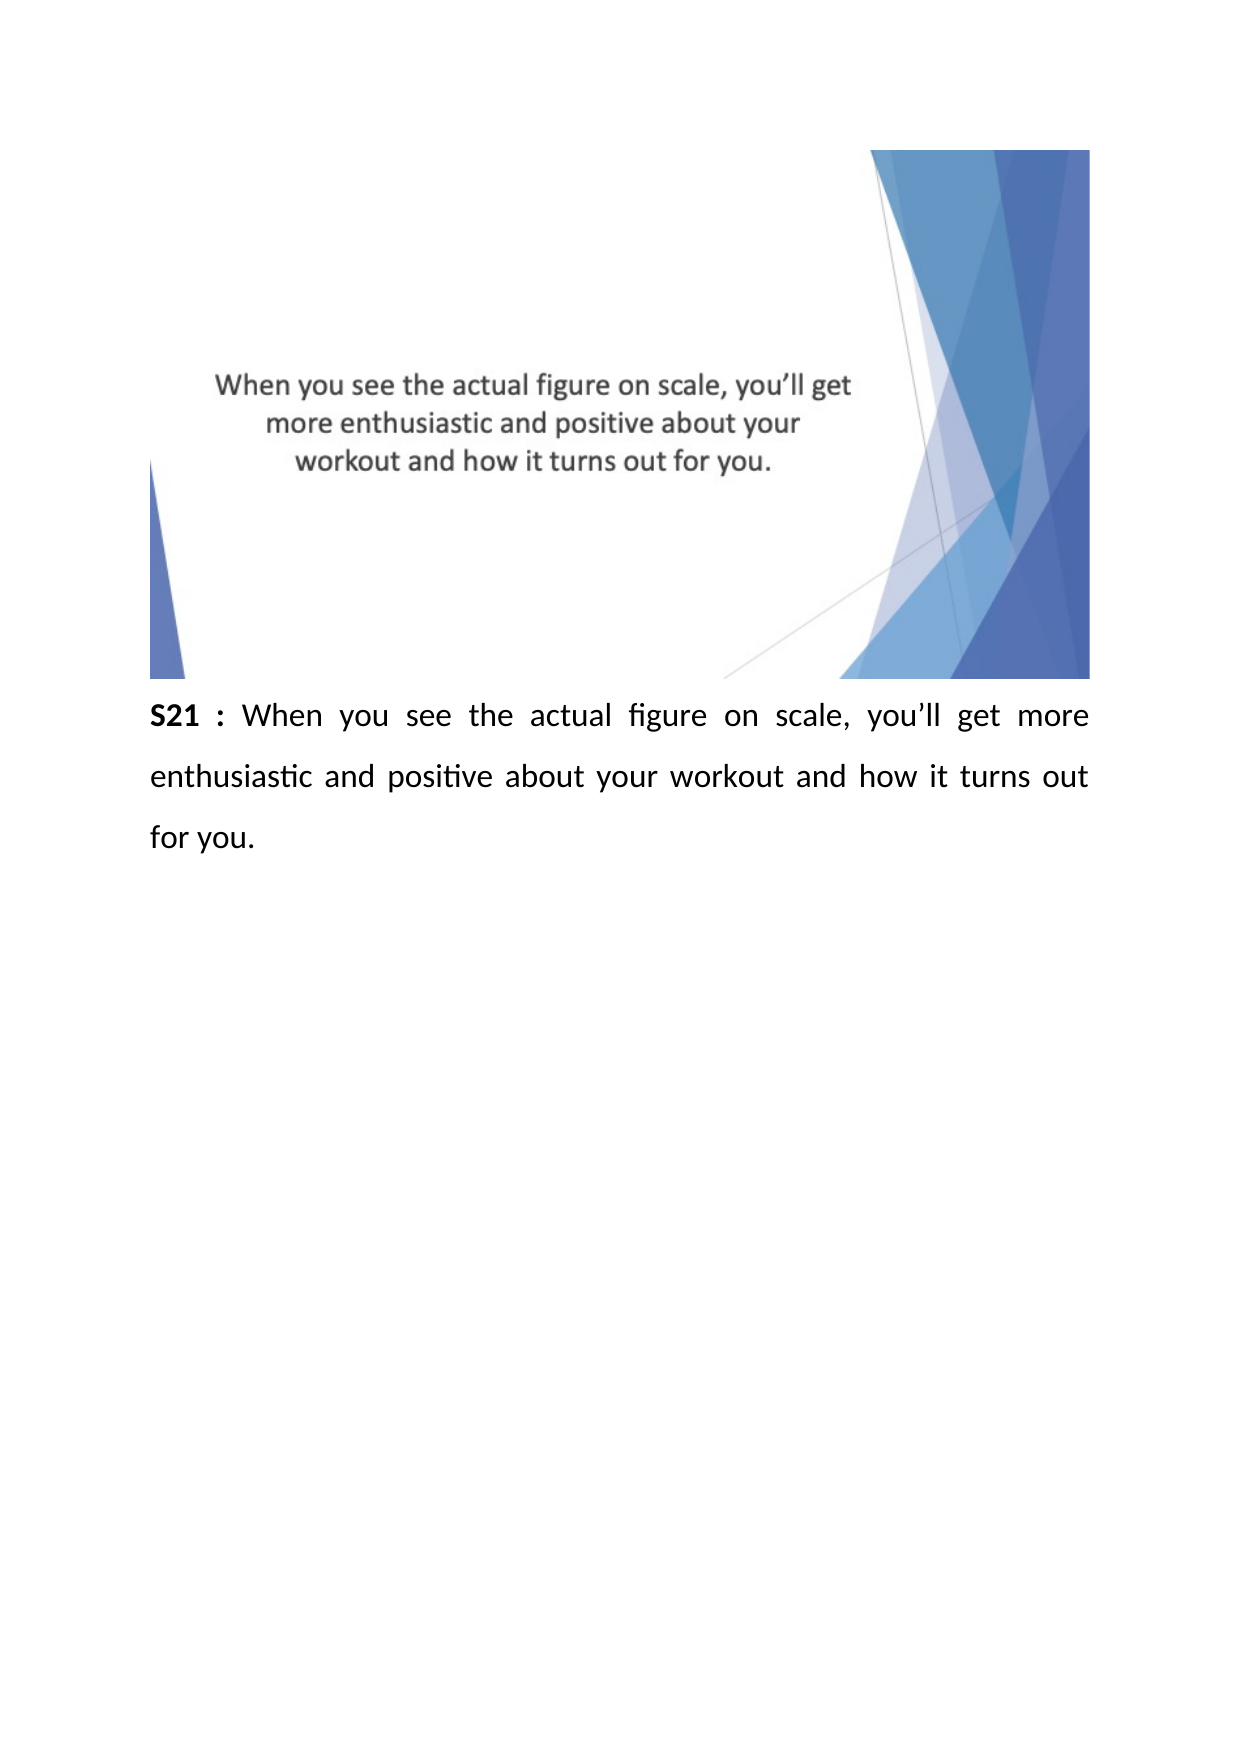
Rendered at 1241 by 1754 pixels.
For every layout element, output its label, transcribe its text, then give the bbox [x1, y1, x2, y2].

text S21 : When you see the actual figure on scale, you’ll get more enthusiastic and positive about your workout and how it turns out for you. [150, 694, 1090, 857]
picture [150, 150, 1090, 679]
